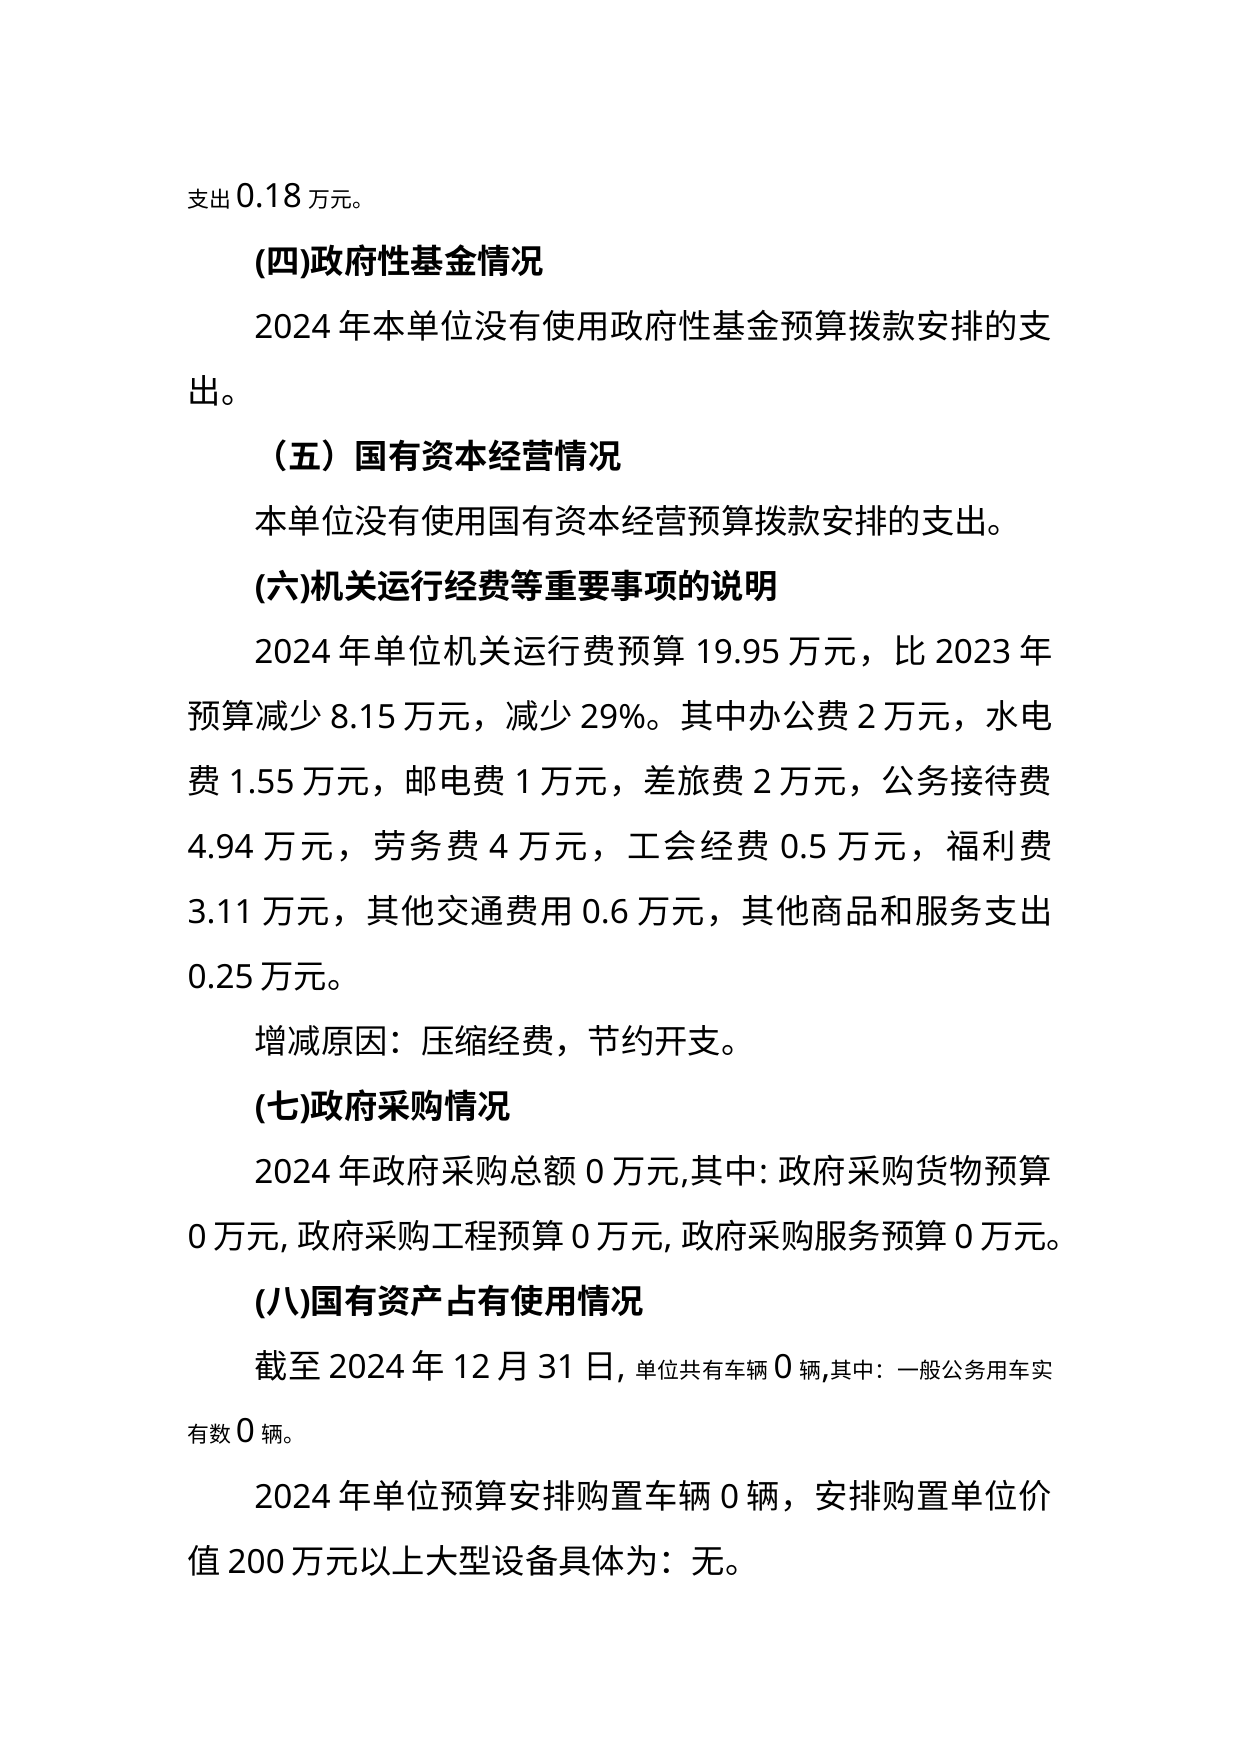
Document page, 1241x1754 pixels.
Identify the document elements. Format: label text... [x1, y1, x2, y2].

text 增减原因：压缩经费，节约开支。 [187, 1007, 1053, 1072]
text (六)机关运行经费等重要事项的说明 [187, 552, 1053, 617]
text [187, 162, 1053, 227]
text 2024年单位机关运行费预算19.95万元，比2023年预算减少8.15万元，减少29%。其中办公费2万元，水电费1.55万元，邮电费1万元，差旅费2万元，公务接待费4.94万元，劳务费4万元，工会经费0.5万元，福利费3.11万元，其他交通费用0.6万元，其他商品和服务支出0.25万元。 [187, 617, 1053, 1007]
text 本单位没有使用国有资本经营预算拨款安排的支出。 [187, 487, 1053, 552]
text （五）国有资本经营情况 [187, 422, 1053, 487]
text (四)政府性基金情况 [187, 227, 1053, 292]
text (八)国有资产占有使用情况 [187, 1267, 1053, 1332]
text 截至2024年12月31日, 单位共有车辆0辆,其中：一般公务用车实有数0辆。 [187, 1332, 1053, 1462]
text 2024年政府采购总额0万元,其中: 政府采购货物预算0万元, 政府采购工程预算0万元, 政府采购服务预算0万元。 [187, 1137, 1053, 1267]
text 2024年单位预算安排购置车辆0辆，安排购置单位价值200万元以上大型设备具体为：无。 [187, 1462, 1053, 1592]
text 2024年本单位没有使用政府性基金预算拨款安排的支出。 [187, 292, 1053, 422]
text (七)政府采购情况 [187, 1072, 1053, 1137]
